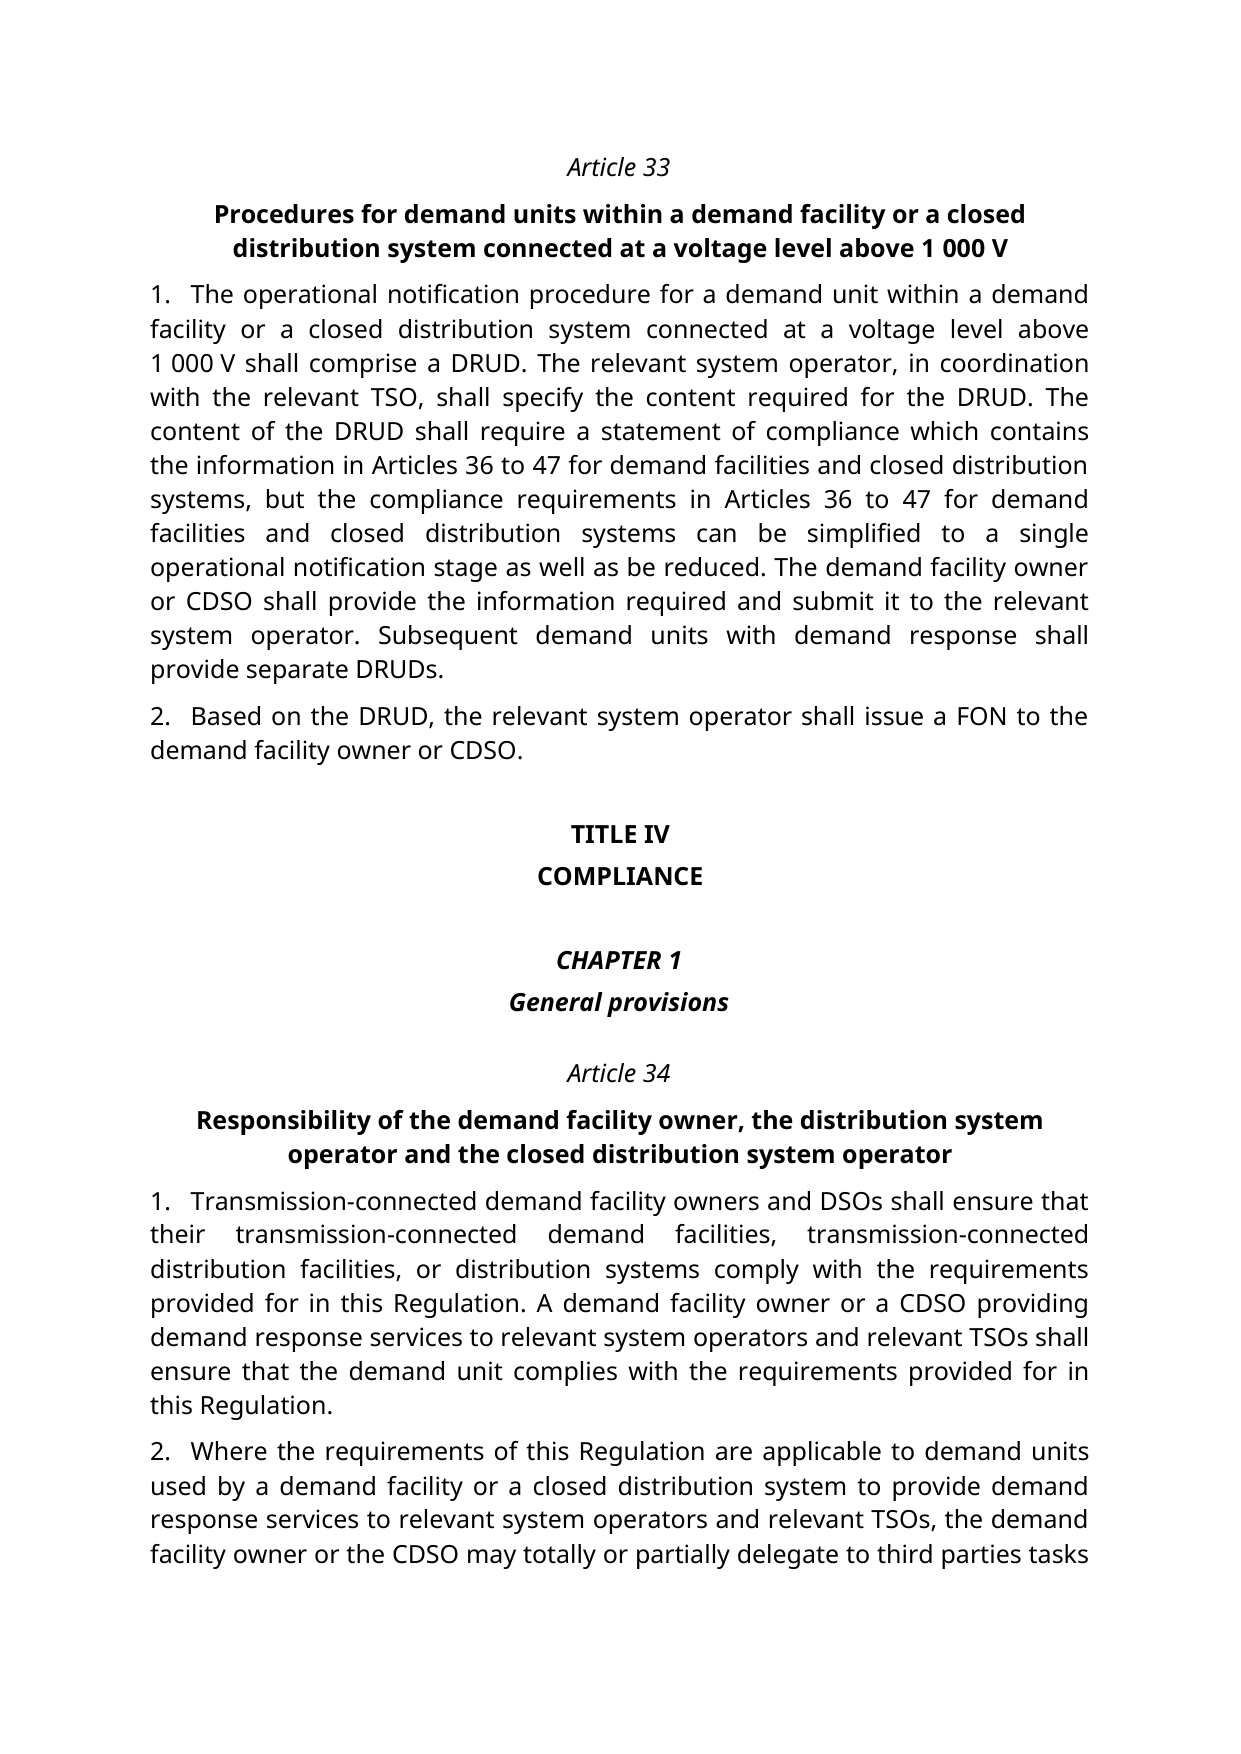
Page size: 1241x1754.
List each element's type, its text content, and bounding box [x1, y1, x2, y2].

text TITLE IV [150, 817, 1090, 851]
text COMPLIANCE [150, 858, 1090, 892]
text General provisions [150, 984, 1090, 1018]
text 1. Transmission-connected demand facility owners and DSOs shall ensure that their transmission-connected demand facilities, transmission-connected distribution facilities, or distribution systems comply with the requirements provided for in this Regulation. A demand facility owner or a CDSO providing demand response services to relevant system operators and relevant TSOs shall ensure that the demand unit complies with the requirements provided for in this Regulation. [150, 1183, 1090, 1422]
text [150, 1434, 1090, 1570]
text Procedures for demand units within a demand facility or a closed distribution system connected at a voltage level above 1 000 V [150, 197, 1090, 265]
text Responsibility of the demand facility owner, the distribution system operator and the closed distribution system operator [150, 1102, 1090, 1171]
text CHAPTER 1 [150, 942, 1090, 977]
text Article 33 [150, 150, 1090, 184]
text Article 34 [150, 1056, 1090, 1090]
text 2. Based on the DRUD, the relevant system operator shall issue a FON to the demand facility owner or CDSO. [150, 698, 1090, 767]
text 1. The operational notification procedure for a demand unit within a demand facility or a closed distribution system connected at a voltage level above 1 000 V shall comprise a DRUD. The relevant system operator, in coordination with the relevant TSO, shall specify the content required for the DRUD. The content of the DRUD shall require a statement of compliance which contains the information in Articles 36 to 47 for demand facilities and closed distribution systems, but the compliance requirements in Articles 36 to 47 for demand facilities and closed distribution systems can be simplified to a single operational notification stage as well as be reduced. The demand facility owner or CDSO shall provide the information required and submit it to the relevant system operator. Subsequent demand units with demand response shall provide separate DRUDs. [150, 277, 1090, 686]
